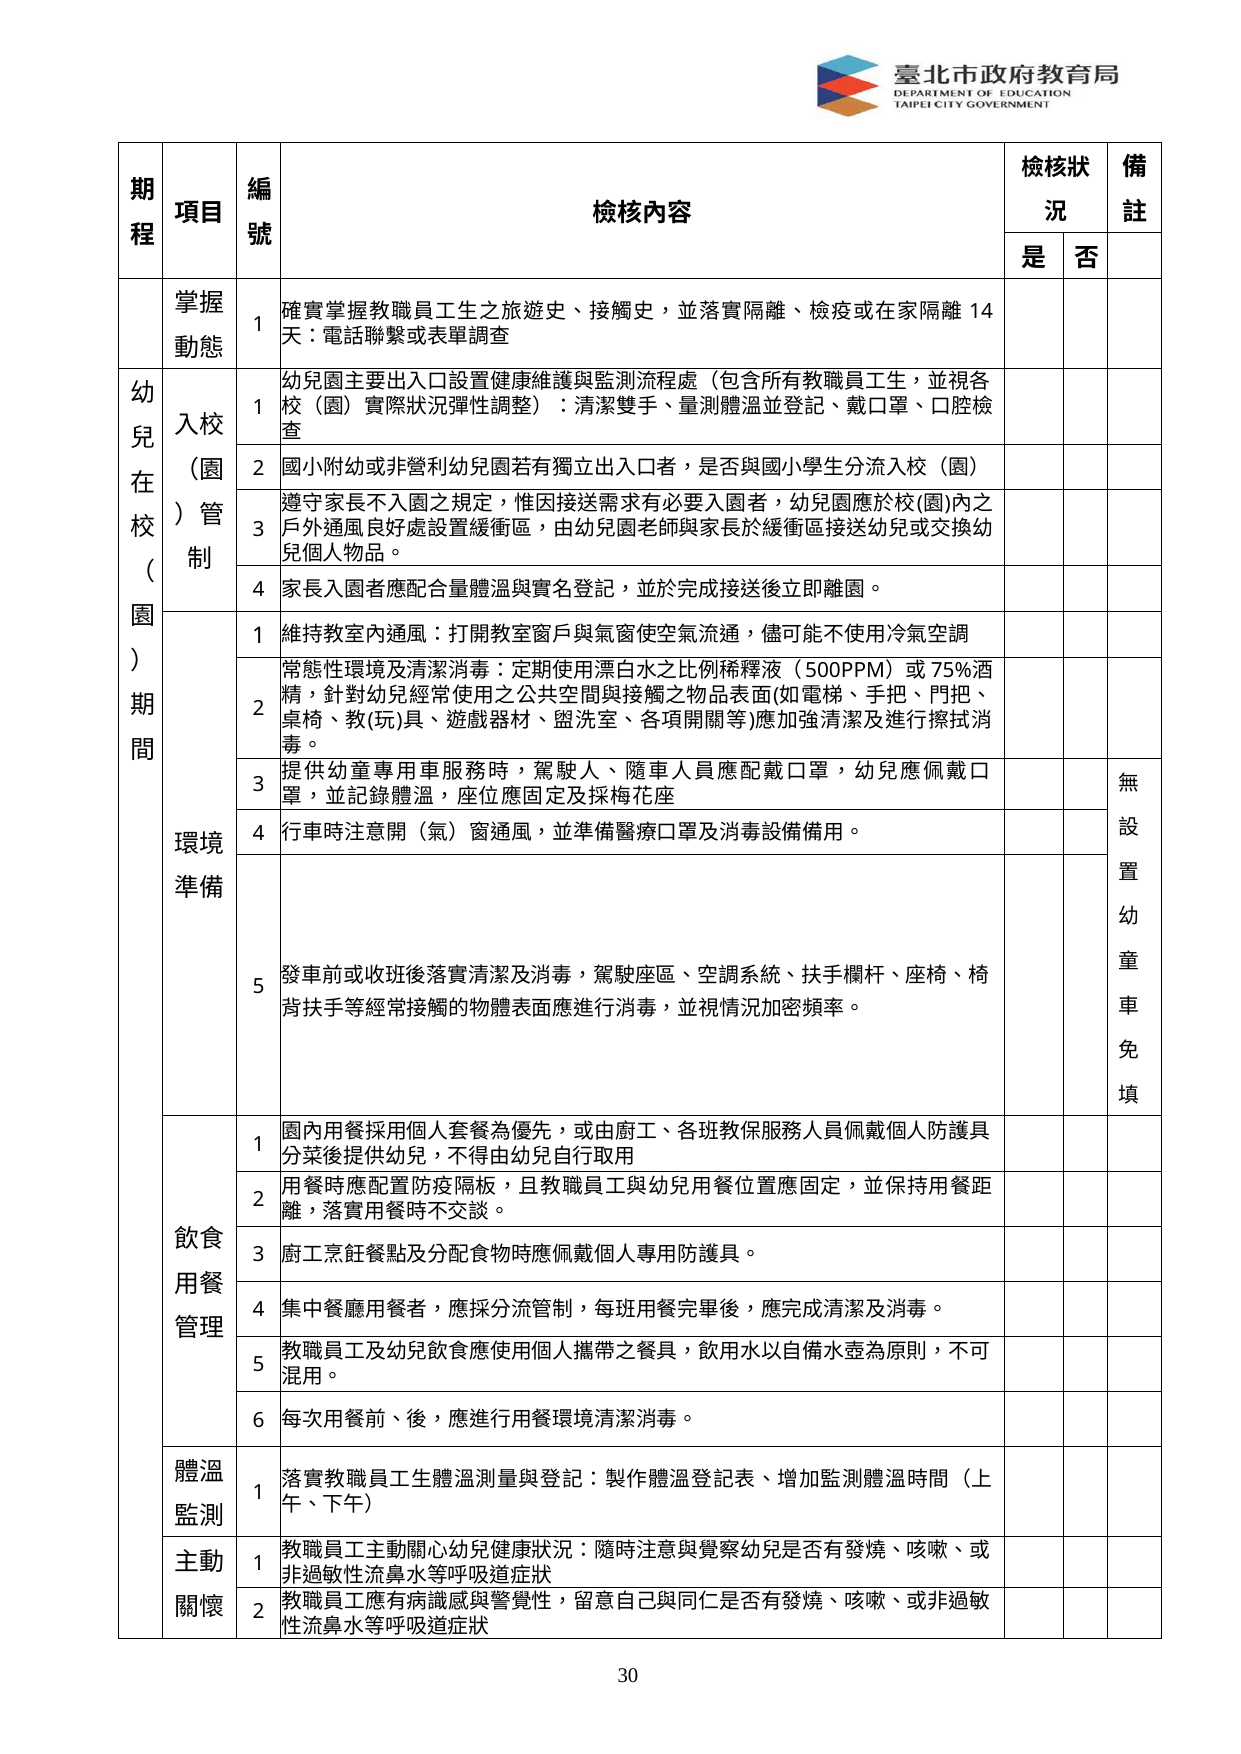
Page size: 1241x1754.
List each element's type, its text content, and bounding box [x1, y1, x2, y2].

table_cell 無設置幼童車免填 [1108, 759, 1161, 1115]
table_cell 1 [237, 1447, 280, 1536]
table_cell [1108, 612, 1161, 657]
table_cell 提供幼童專用車服務時，駕駛人、隨車人員應配戴口罩，幼兒應佩戴口罩，並記錄體溫，座位應固定及採梅花座 [281, 759, 1004, 809]
table_cell 2 [237, 1588, 280, 1638]
table_cell [1064, 1282, 1107, 1336]
table_cell [1005, 1447, 1063, 1536]
table_header 期程 [119, 143, 162, 277]
table_cell 是 [1005, 233, 1063, 277]
table_header 檢核狀況 [1005, 143, 1107, 232]
table_cell [1005, 1392, 1063, 1446]
table_cell [1108, 1337, 1161, 1391]
table_cell 2 [237, 445, 280, 489]
table_cell 確實掌握教職員工生之旅遊史、接觸史，並落實隔離、檢疫或在家隔離14天：電話聯繫或表單調查 [281, 279, 1004, 368]
table_cell [1108, 1227, 1161, 1281]
table_cell 落實教職員工生體溫測量與登記：製作體溫登記表、增加監測體溫時間（上午、下午） [281, 1447, 1004, 1536]
table_cell [1108, 233, 1161, 277]
table_cell [1064, 1116, 1107, 1171]
table_cell 教職員工及幼兒飲食應使用個人攜帶之餐具，飲用水以自備水壺為原則，不可混用。 [281, 1337, 1004, 1391]
table_cell 否 [1064, 233, 1107, 277]
table_cell [1108, 1282, 1161, 1336]
table_cell [1005, 1337, 1063, 1391]
table_cell [1005, 1282, 1063, 1336]
table_cell 飲食用餐管理 [163, 1116, 236, 1446]
table_header 檢核內容 [281, 143, 1004, 277]
table_cell [1064, 490, 1107, 565]
table_cell 常態性環境及清潔消毒：定期使用漂白水之比例稀釋液（500PPM）或75%酒精，針對幼兒經常使用之公共空間與接觸之物品表面(如電梯、手把、門把、桌椅、教(玩)具、遊戲器材、盥洗室、各項開關等)應加強清潔及進行擦拭消毒。 [281, 658, 1004, 758]
table_cell 體溫監測 [163, 1447, 236, 1536]
table_cell 1 [237, 1116, 280, 1171]
table_cell [1064, 1392, 1107, 1446]
table_cell 環境準備 [163, 612, 236, 1115]
table_cell 3 [237, 1227, 280, 1281]
table_cell [1005, 612, 1063, 657]
table_cell [1064, 855, 1107, 1115]
table_cell [1064, 759, 1107, 809]
table_header 項目 [163, 143, 236, 277]
table_cell 5 [237, 855, 280, 1115]
table_cell 家長入園者應配合量體溫與實名登記，並於完成接送後立即離園。 [281, 566, 1004, 611]
table_cell 遵守家長不入園之規定，惟因接送需求有必要入園者，幼兒園應於校(園)內之戶外通風良好處設置緩衝區，由幼兒園老師與家長於緩衝區接送幼兒或交換幼兒個人物品。 [281, 490, 1004, 565]
table_cell [1064, 658, 1107, 758]
table_cell [1005, 658, 1063, 758]
table_cell [1005, 445, 1063, 489]
table_header 備註 [1108, 143, 1161, 232]
table_cell 2 [237, 1172, 280, 1226]
table_cell [1005, 1172, 1063, 1226]
table_cell [1064, 1537, 1107, 1587]
table_cell [1108, 1172, 1161, 1226]
table_cell [1064, 1447, 1107, 1536]
table_cell [1108, 1588, 1161, 1638]
table_cell 6 [237, 1392, 280, 1446]
table_cell [1005, 279, 1063, 368]
table_cell [1005, 1537, 1063, 1587]
table_cell [1005, 1227, 1063, 1281]
table_cell 3 [237, 759, 280, 809]
table_cell [1005, 1588, 1063, 1638]
table_cell [1064, 279, 1107, 368]
table_cell 廚工烹飪餐點及分配食物時應佩戴個人專用防護具。 [281, 1227, 1004, 1281]
table_cell 發車前或收班後落實清潔及消毒，駕駛座區、空調系統、扶手欄杆、座椅、椅 背扶手等經常接觸的物體表面應進行消毒，並視情況加密頻率。 [281, 855, 1004, 1115]
table_cell 1 [237, 279, 280, 368]
table_cell [1064, 566, 1107, 611]
table_cell [1064, 1227, 1107, 1281]
table_cell [1005, 759, 1063, 809]
picture [803, 47, 1129, 123]
table_cell [1108, 1392, 1161, 1446]
table_cell 2 [237, 658, 280, 758]
table_cell 4 [237, 1282, 280, 1336]
table_header 編號 [237, 143, 280, 277]
table_cell 幼兒在校（園）期間 [119, 369, 162, 1638]
table_cell 幼兒園主要出入口設置健康維護與監測流程處（包含所有教職員工生，並視各校（園）實際狀況彈性調整）：清潔雙手、量測體溫並登記、戴口罩、口腔檢查 [281, 369, 1004, 444]
table_cell [1005, 566, 1063, 611]
table_cell 國小附幼或非營利幼兒園若有獨立出入口者，是否與國小學生分流入校（園） [281, 445, 1004, 489]
table_cell [1064, 369, 1107, 444]
table_cell [1108, 1447, 1161, 1536]
table_cell 4 [237, 810, 280, 854]
table_cell [1064, 612, 1107, 657]
table_cell [1108, 658, 1161, 758]
table_cell 3 [237, 490, 280, 565]
table_cell 教職員工應有病識感與警覺性，留意自己與同仁是否有發燒、咳嗽、或非過敏性流鼻水等呼吸道症狀 [281, 1588, 1004, 1638]
table_cell 教職員工主動關心幼兒健康狀況：隨時注意與覺察幼兒是否有發燒、咳嗽、或非過敏性流鼻水等呼吸道症狀 [281, 1537, 1004, 1587]
table_cell [1064, 445, 1107, 489]
table_cell [1064, 1337, 1107, 1391]
table_cell [1005, 490, 1063, 565]
table_cell 集中餐廳用餐者，應採分流管制，每班用餐完畢後，應完成清潔及消毒。 [281, 1282, 1004, 1336]
table_cell [1108, 279, 1161, 368]
table_cell [1064, 1172, 1107, 1226]
table_cell [1108, 369, 1161, 444]
table_cell 掌握動態 [163, 279, 236, 368]
table_cell [1108, 1116, 1161, 1171]
table_cell [1064, 810, 1107, 854]
table_cell [1005, 855, 1063, 1115]
table_cell 園內用餐採用個人套餐為優先，或由廚工、各班教保服務人員佩戴個人防護具分菜後提供幼兒，不得由幼兒自行取用 [281, 1116, 1004, 1171]
table_cell [1108, 490, 1161, 565]
table_cell 1 [237, 1537, 280, 1587]
table_cell 維持教室內通風：打開教室窗戶與氣窗使空氣流通，儘可能不使用冷氣空調 [281, 612, 1004, 657]
table_cell [1005, 810, 1063, 854]
table_cell 每次用餐前、後，應進行用餐環境清潔消毒。 [281, 1392, 1004, 1446]
table_cell 用餐時應配置防疫隔板，且教職員工與幼兒用餐位置應固定，並保持用餐距離，落實用餐時不交談。 [281, 1172, 1004, 1226]
table_cell 行車時注意開（氣）窗通風，並準備醫療口罩及消毒設備備用。 [281, 810, 1004, 854]
table_cell [1005, 1116, 1063, 1171]
table_cell [1064, 1588, 1107, 1638]
table_cell [1005, 369, 1063, 444]
table_cell 1 [237, 369, 280, 444]
table_cell [1108, 1537, 1161, 1587]
table_cell 4 [237, 566, 280, 611]
table_cell 5 [237, 1337, 280, 1391]
table_cell [1108, 566, 1161, 611]
table_cell 1 [237, 612, 280, 657]
table_cell 主動關懷 [163, 1537, 236, 1638]
table_cell 入校（園）管制 [163, 369, 236, 611]
table_cell [1108, 445, 1161, 489]
